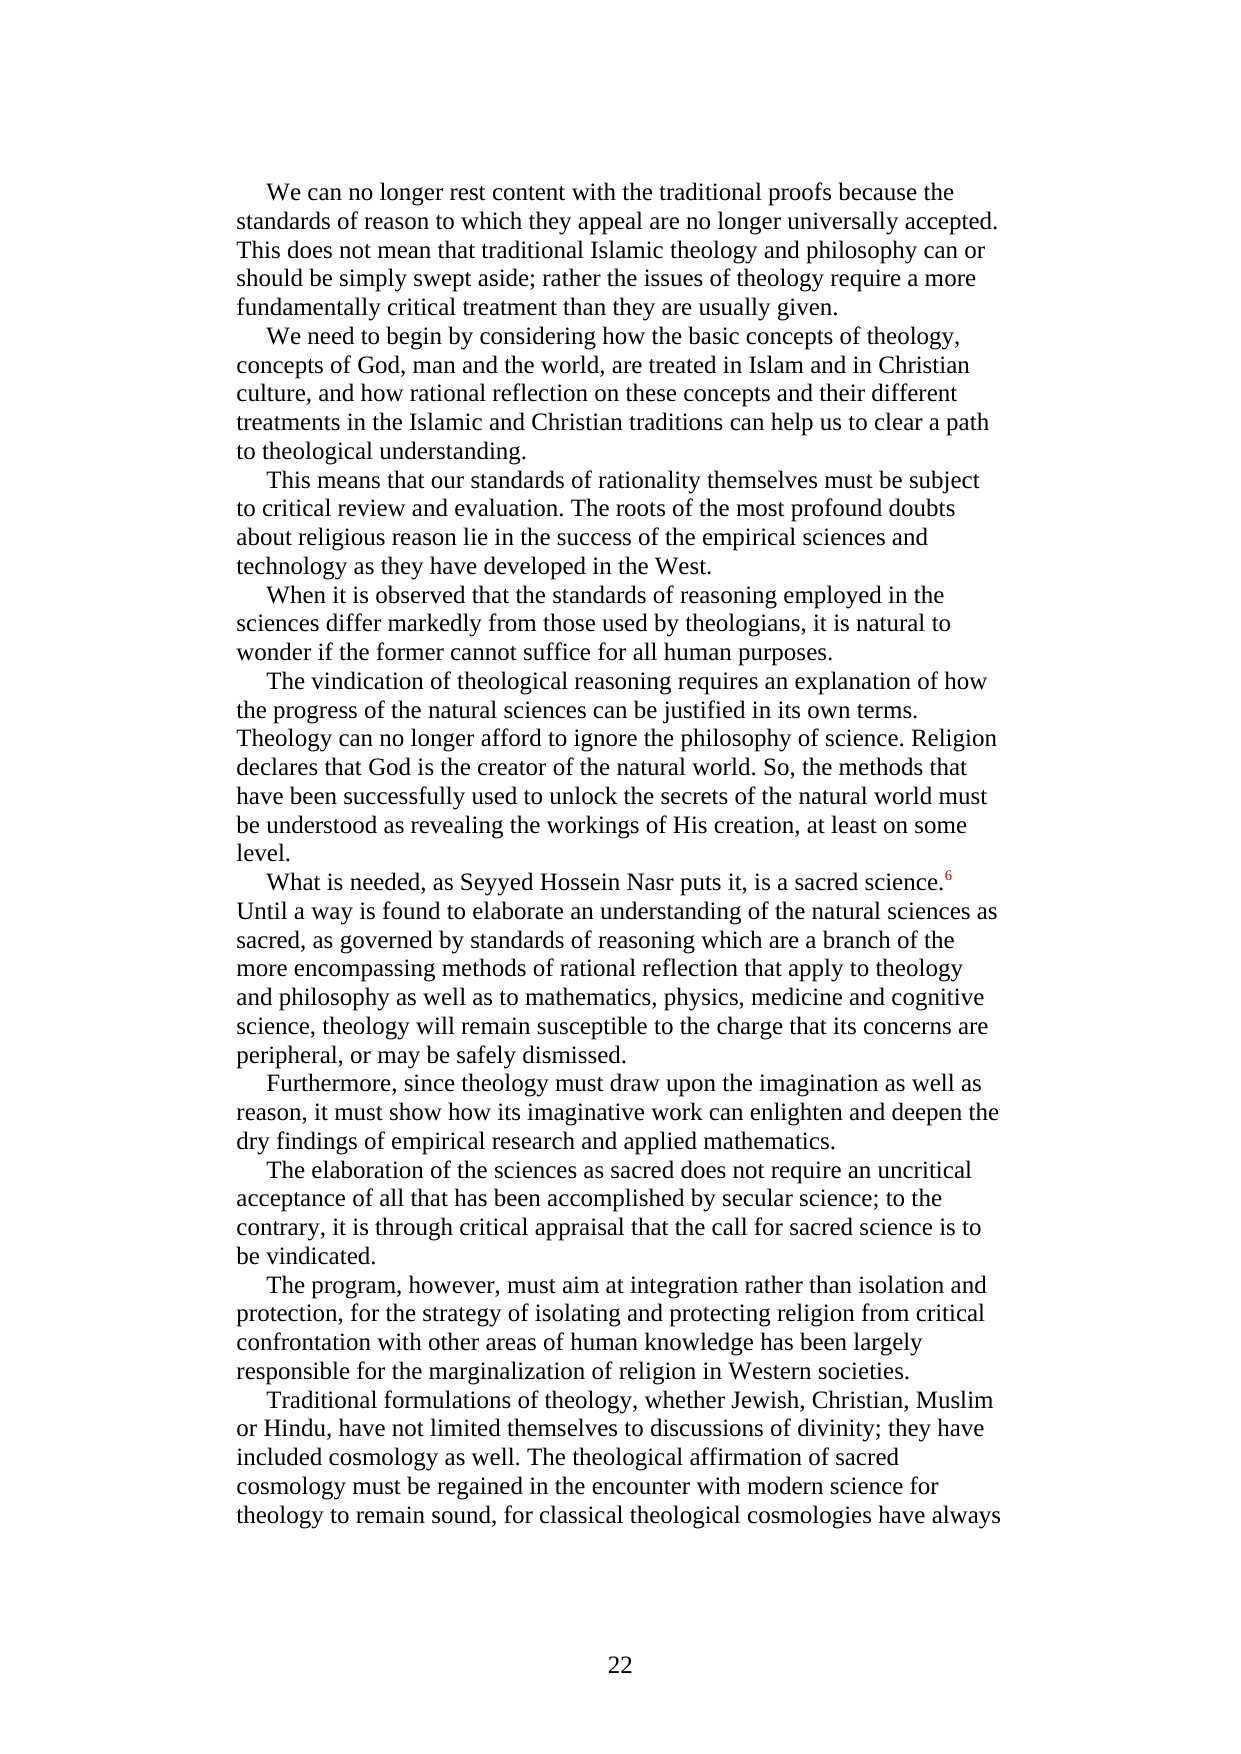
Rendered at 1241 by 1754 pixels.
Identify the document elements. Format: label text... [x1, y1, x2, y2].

text When it is observed that the standards of reasoning employed in the sciences differ markedly from those used by theologians, it is natural to wonder if the former cannot suffice for all human purposes. [236, 580, 1004, 666]
text The vindication of theological reasoning requires an explanation of how the progress of the natural sciences can be justified in its own terms. Theology can no longer afford to ignore the philosophy of science. Religion declares that God is the creator of the natural world. So, the methods that have been successfully used to unlock the secrets of the natural world must be understood as revealing the workings of His creation, at least on some level. [236, 666, 1004, 867]
text This means that our standards of rationality themselves must be subject to critical review and evaluation. The roots of the most profound doubts about religious reason lie in the success of the empirical sciences and technology as they have developed in the West. [236, 465, 1004, 580]
text The program, however, must aim at integration rather than isolation and protection, for the strategy of isolating and protecting religion from critical confrontation with other areas of human knowledge has been largely responsible for the marginalization of religion in Western societies. [236, 1270, 1004, 1385]
text Furthermore, since theology must draw upon the imagination as well as reason, it must show how its imaginative work can enlighten and deepen the dry findings of empirical research and applied mathematics. [236, 1068, 1004, 1155]
text We can no longer rest content with the traditional proofs because the standards of reason to which they appeal are no longer universally accepted. This does not mean that traditional Islamic theology and philosophy can or should be simply swept aside; rather the issues of theology require a more fundamentally critical treatment than they are usually given. [236, 177, 1004, 321]
text What is needed, as Seyyed Hossein Nasr puts it, is a sacred science.6 Until a way is found to elaborate an understanding of the natural sciences as sacred, as governed by standards of reasoning which are a branch of the more encompassing methods of rational reflection that apply to theology and philosophy as well as to mathematics, physics, medicine and cognitive science, theology will remain susceptible to the charge that its concerns are peripheral, or may be safely dismissed. [236, 867, 1004, 1068]
text The elaboration of the sciences as sacred does not require an uncritical acceptance of all that has been accomplished by secular science; to the contrary, it is through critical appraisal that the call for sacred science is to be vindicated. [236, 1155, 1004, 1270]
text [236, 1385, 1004, 1528]
text We need to begin by considering how the basic concepts of theology, concepts of God, man and the world, are treated in Islam and in Christian culture, and how rational reflection on these concepts and their different treatments in the Islamic and Christian traditions can help us to clear a path to theological understanding. [236, 321, 1004, 465]
